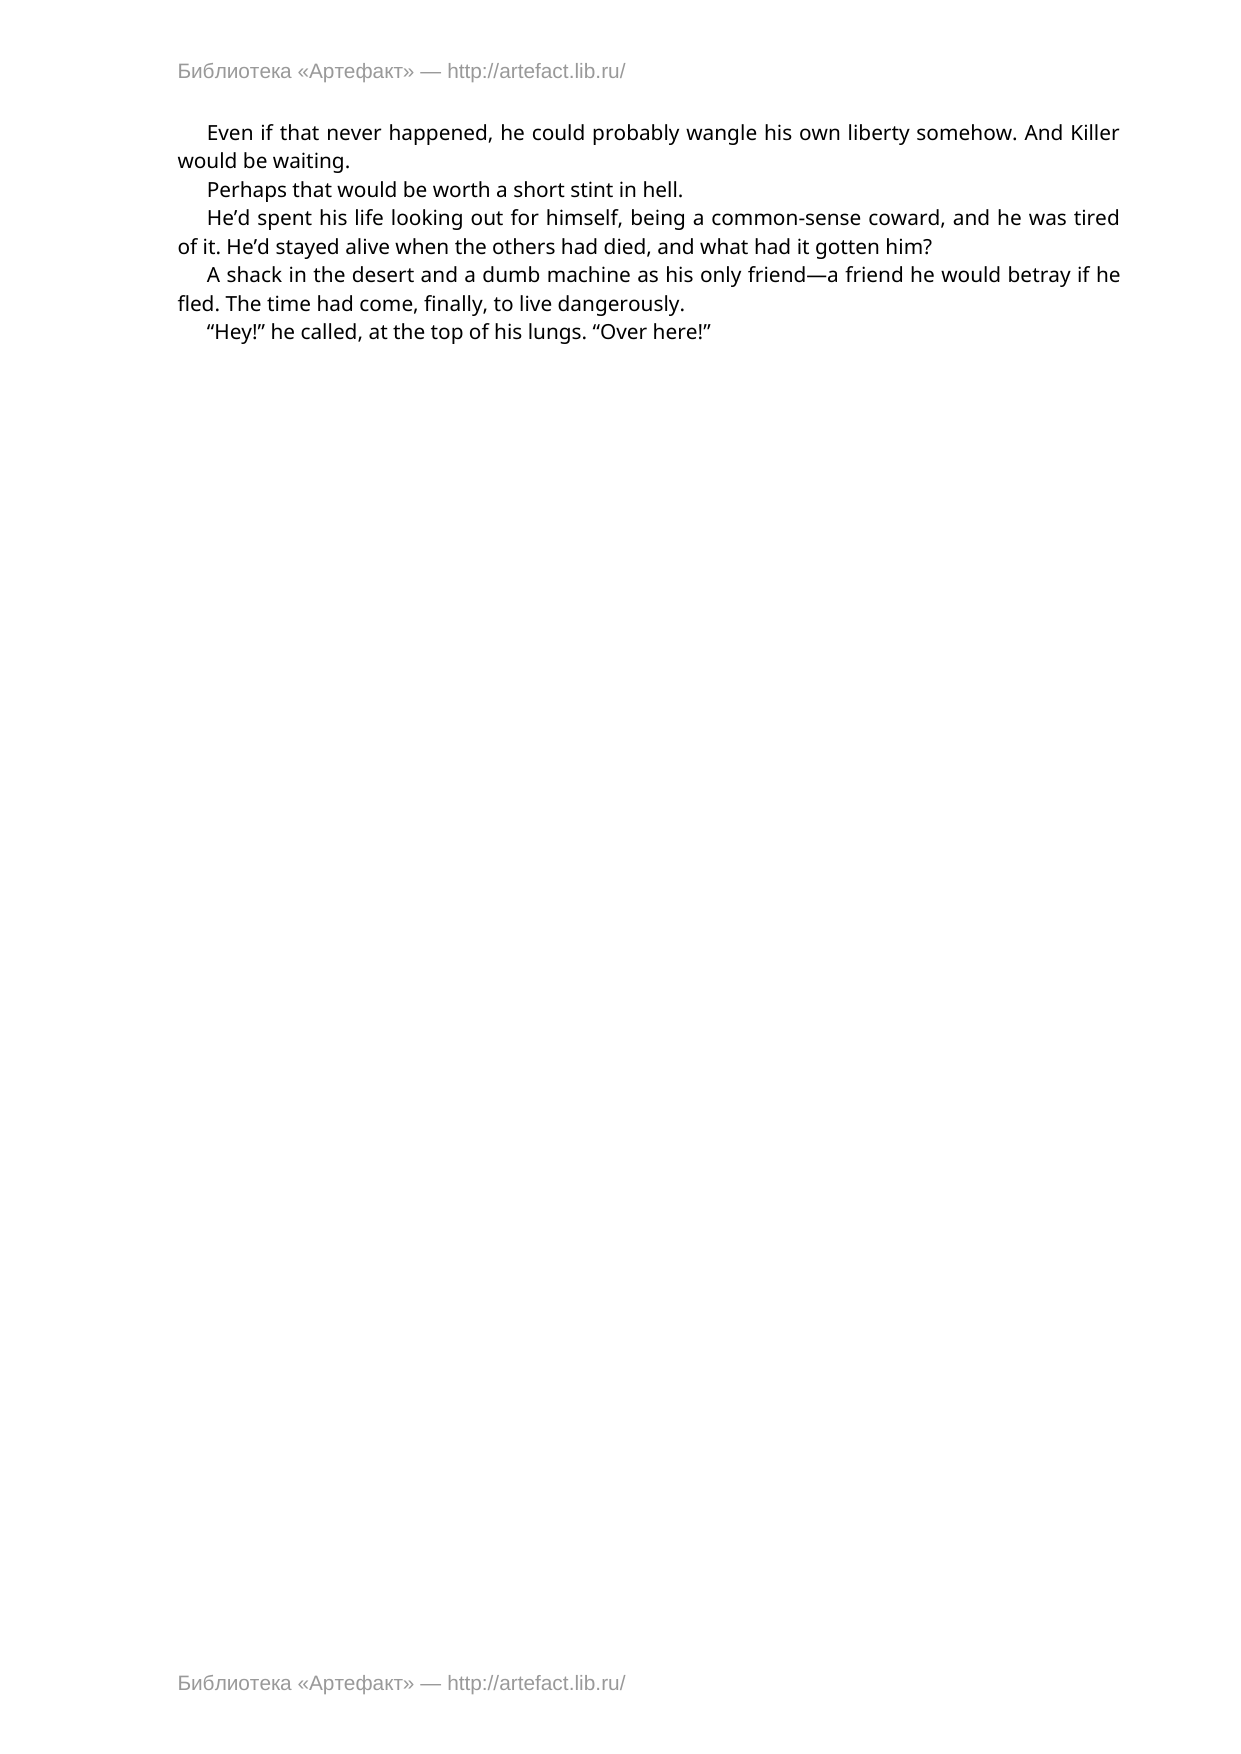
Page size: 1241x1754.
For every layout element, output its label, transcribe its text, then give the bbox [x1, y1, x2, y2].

text Perhaps that would be worth a short stint in hell. [177, 175, 1122, 203]
text “Hey!” he called, at the top of his lungs. “Over here!” [177, 317, 1122, 346]
text Even if that never happened, he could probably wangle his own liberty somehow. And Killer would be waiting. [177, 118, 1122, 175]
text He’d spent his life looking out for himself, being a common-sense coward, and he was tired of it. He’d stayed alive when the others had died, and what had it gotten him? [177, 203, 1122, 260]
text A shack in the desert and a dumb machine as his only friend—a friend he would betray if he fled. The time had come, finally, to live dangerously. [177, 260, 1122, 317]
